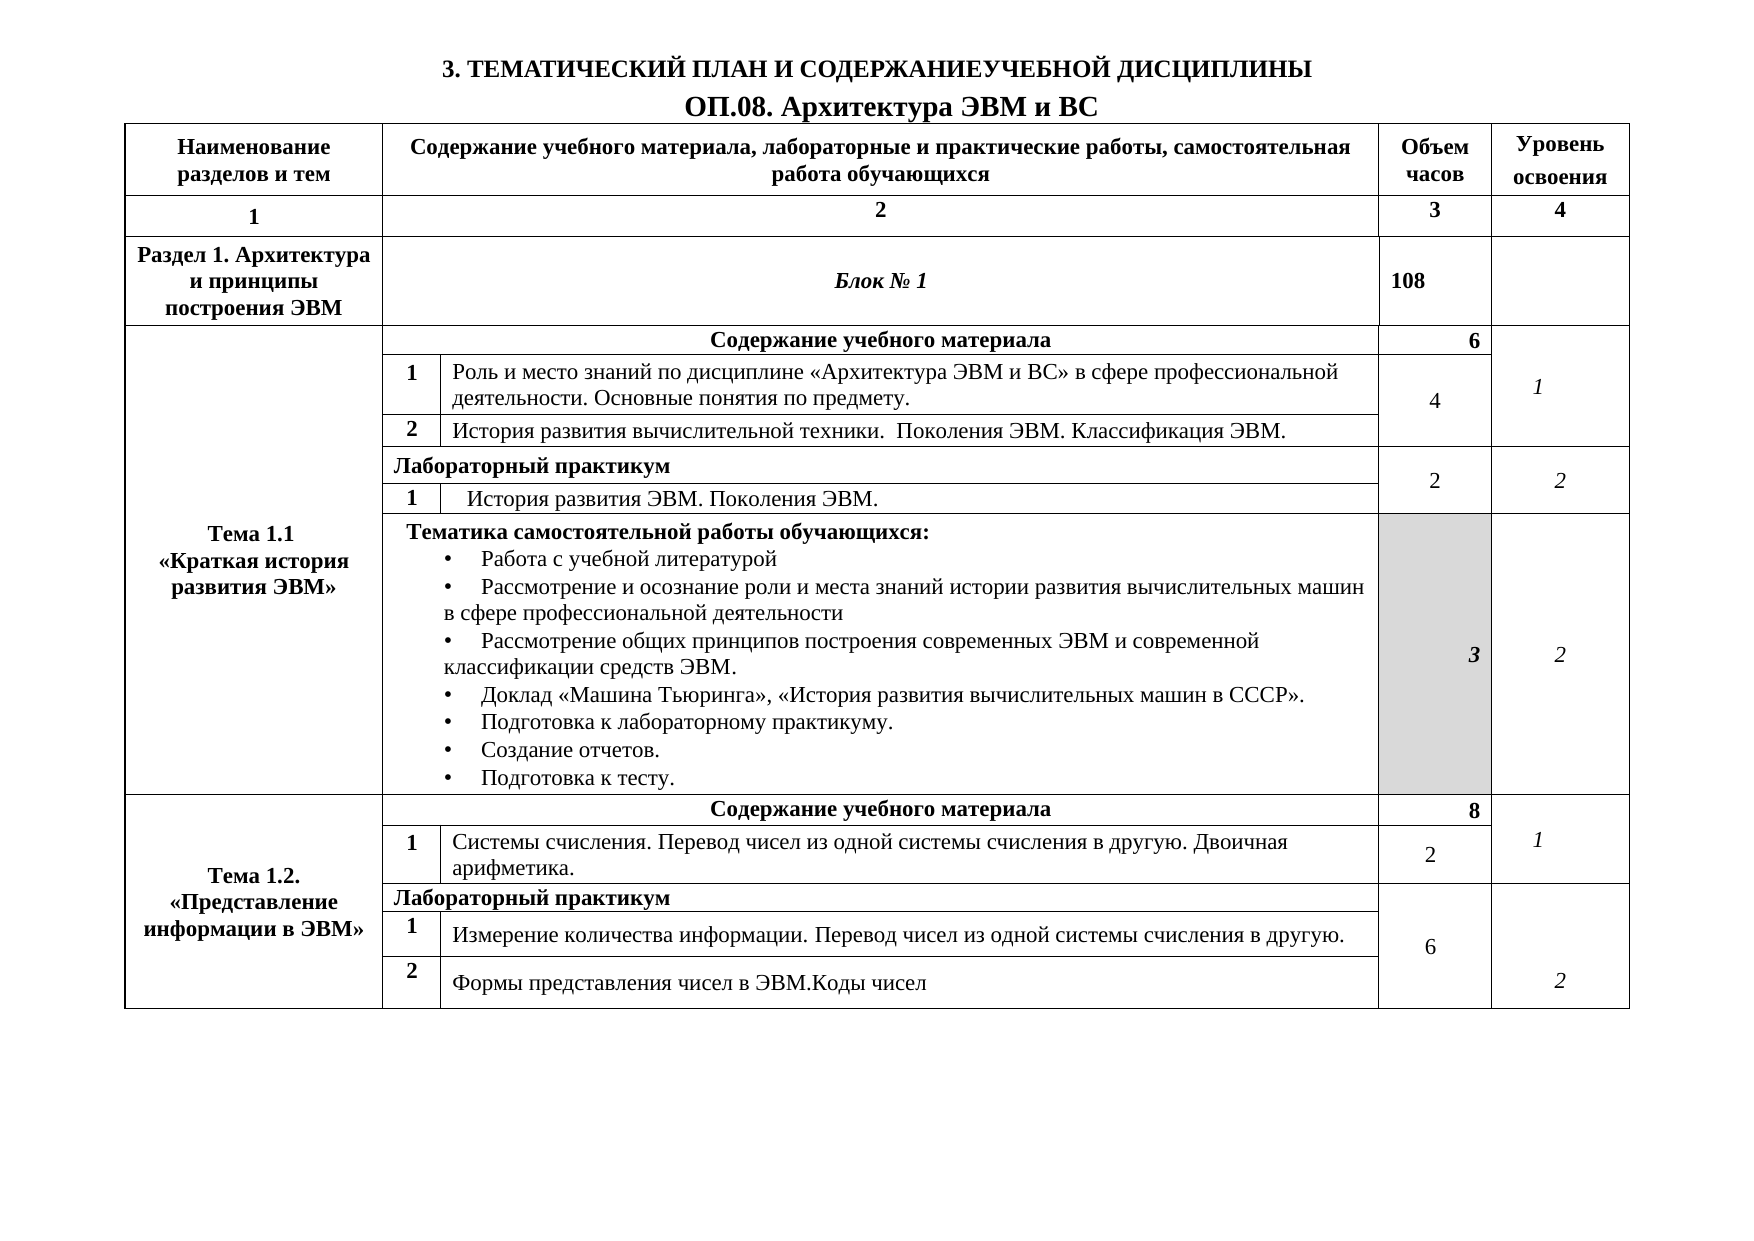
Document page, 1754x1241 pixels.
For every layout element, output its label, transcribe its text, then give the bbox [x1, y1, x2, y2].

text ОП.08. Архитектура ЭВМ и ВС [88, 89, 1695, 123]
table_cell 1 [383, 484, 440, 513]
table_cell Содержание учебного материала [383, 795, 1378, 824]
table_cell 3 [1379, 514, 1491, 794]
table_header Содержание учебного материала, лабораторные и практические работы, самостоятельная работа обучающихся [383, 124, 1378, 195]
table_cell 1 [126, 196, 382, 236]
table_cell 1 [1492, 795, 1629, 883]
table_cell 1 [1492, 326, 1629, 446]
table_cell Тематика самостоятельной работы обучающихся: Работа с учебной литературой Рассмотрение и осознание роли и места знаний истории развития вычислительных машин в сфере профессиональной деятельности Рассмотрение общих принципов построения современных ЭВМ и современной классификации средств ЭВМ. Доклад «Машина Тьюринга», «История развития вычислительных машин в СССР». Подготовка к лабораторному практикуму. Создание отчетов. Подготовка к тесту. [383, 514, 1378, 794]
table_cell 4 [1492, 196, 1629, 236]
table_cell Роль и место знаний по дисциплине «Архитектура ЭВМ и ВС» в сфере профессиональной деятельности. Основные понятия по предмету. [441, 355, 1378, 413]
table_cell Раздел 1. Архитектура и принципы построения ЭВМ [126, 237, 382, 325]
table_cell 6 [1379, 884, 1491, 1008]
table_cell Системы счисления. Перевод чисел из одной системы счисления в другую. Двоичная арифметика. [441, 826, 1378, 883]
table_cell Тема 1.2. «Представление информации в ЭВМ» [126, 795, 382, 1008]
table_cell 2 [383, 415, 440, 446]
table_cell 2 [1379, 447, 1491, 513]
table_cell 4 [1379, 355, 1491, 446]
table_cell 2 [1379, 826, 1491, 883]
table_cell 1 [383, 826, 440, 883]
table_header Наименование разделов и тем [126, 124, 382, 195]
table_cell 2 [1492, 514, 1629, 794]
table_cell 2 [383, 957, 440, 1008]
table_cell 2 [1492, 447, 1629, 513]
table_cell История развития ЭВМ. Поколения ЭВМ. [441, 484, 1378, 513]
table_cell 1 [383, 355, 440, 413]
table_cell 1 [383, 912, 440, 956]
table_cell Блок № 1 [383, 237, 1379, 325]
table_cell 2 [383, 196, 1378, 236]
table_cell Измерение количества информации. Перевод чисел из одной системы счисления в другую. [441, 912, 1378, 956]
subtitle 3. ТЕМАТИЧЕСКИЙ ПЛАН И СОДЕРЖАНИЕУЧЕБНОЙ ДИСЦИПЛИНЫ [59, 54, 1695, 83]
table_cell [1492, 237, 1629, 325]
table_cell Содержание учебного материала [383, 326, 1378, 354]
table_cell Тема 1.1 «Краткая история развития ЭВМ» [126, 326, 382, 794]
table_cell 108 [1380, 237, 1491, 325]
table_cell 3 [1379, 196, 1491, 236]
table_header Уровень освоения [1492, 124, 1629, 195]
table_cell 2 [1492, 884, 1629, 1008]
table_cell Лабораторный практикум [383, 447, 1378, 483]
table_cell Лабораторный практикум [383, 884, 1378, 911]
table_cell История развития вычислительной техники. Поколения ЭВМ. Классификация ЭВМ. [441, 415, 1378, 446]
table_header Объем часов [1379, 124, 1491, 195]
table_cell Формы представления чисел в ЭВМ.Коды чисел [441, 957, 1378, 1008]
